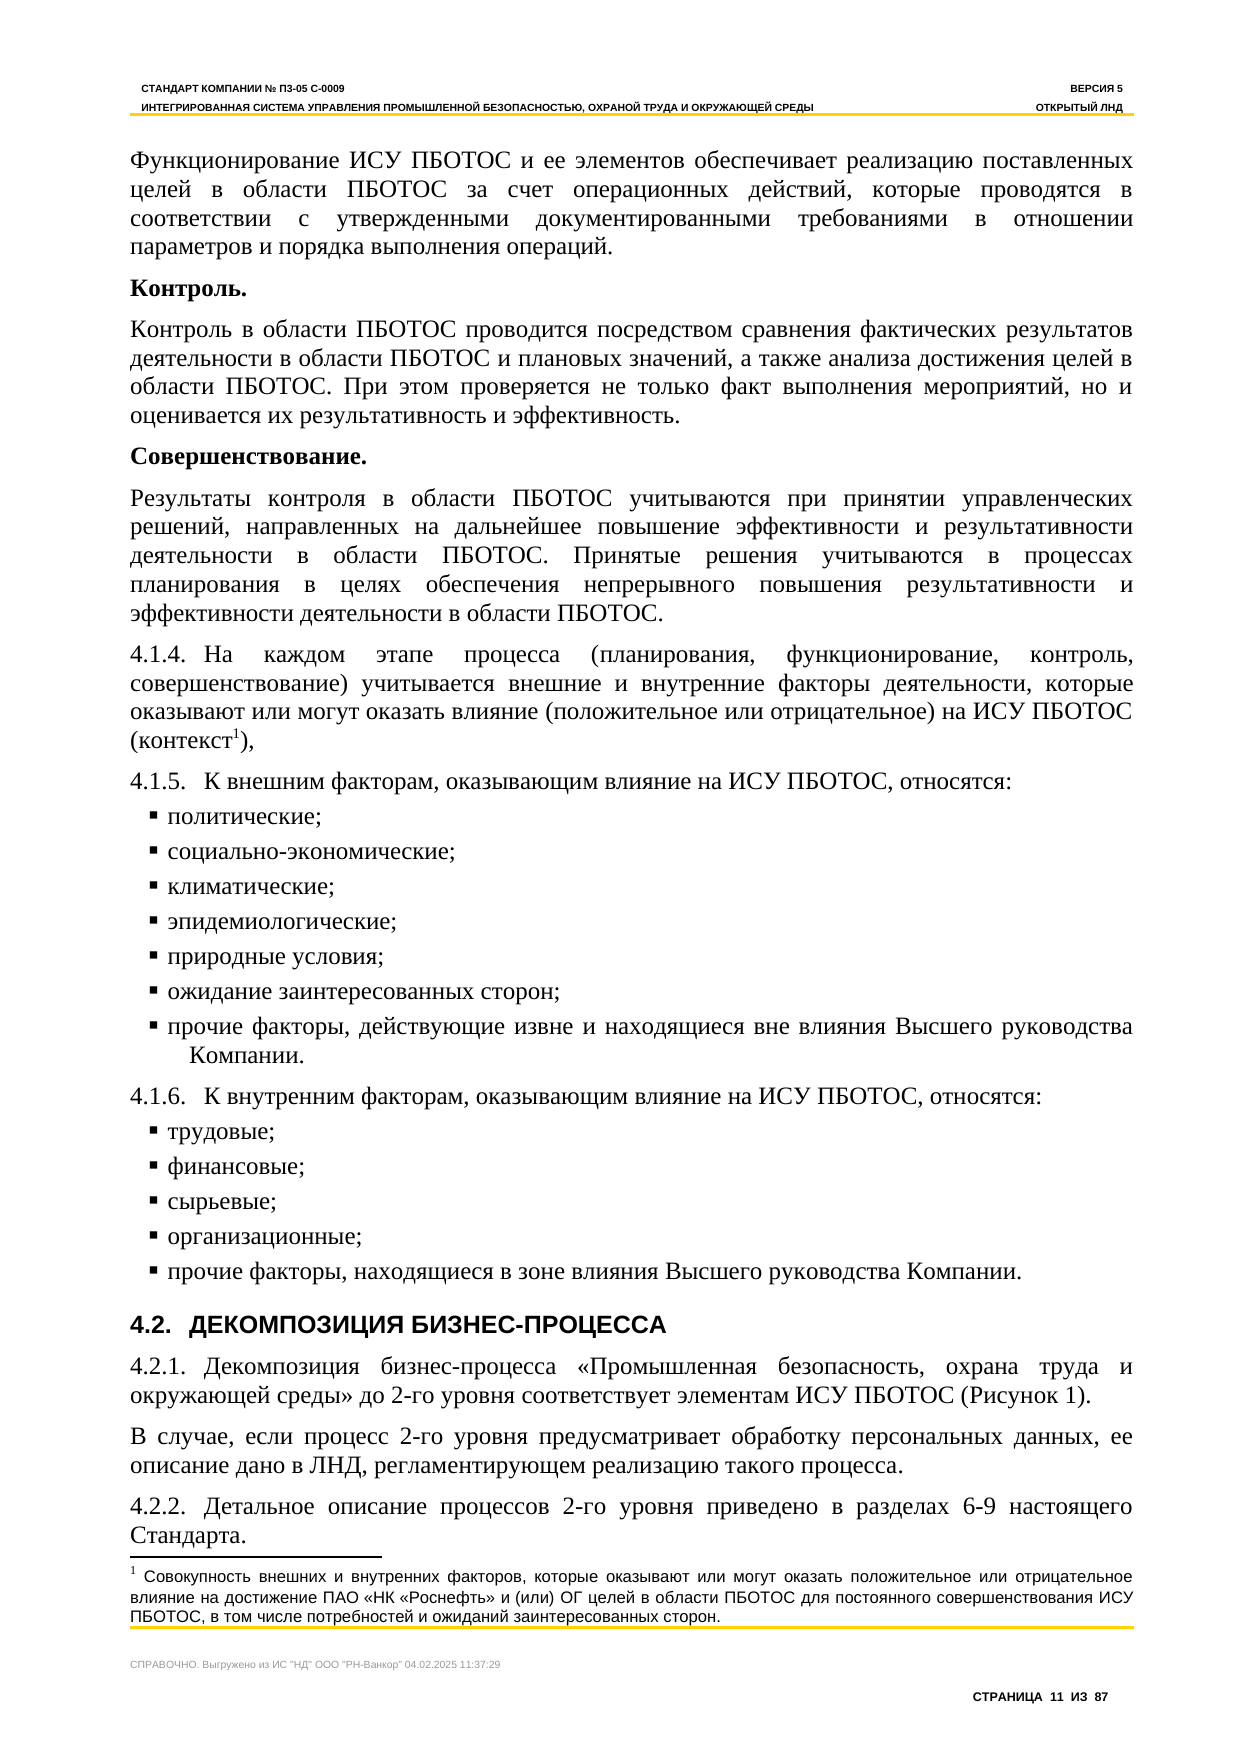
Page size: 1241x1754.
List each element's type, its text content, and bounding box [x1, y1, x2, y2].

list К внешним факторам, оказывающим влияние на ИСУ ПБОТОС, относятся: [130, 766, 1134, 795]
text Совершенствование. [130, 441, 1134, 470]
list Декомпозиция бизнес-процесса «Промышленная безопасность, охрана труда и окружающей среды» до 2-го уровня соответствует элементам ИСУ ПБОТОС (Рисунок 1). [130, 1351, 1134, 1409]
text ДЕКОМПОЗИЦИЯ БИЗНЕС-ПРОЦЕССА [130, 1310, 1134, 1339]
list сырьевые; [148, 1186, 1134, 1215]
list природные условия; [148, 941, 1134, 970]
text Контроль в области ПБОТОС проводится посредством сравнения фактических результатов деятельности в области ПБОТОС и плановых значений, а также анализа достижения целей в области ПБОТОС. При этом проверяется не только факт выполнения мероприятий, но и оценивается их результативность и эффективность. [130, 314, 1134, 429]
text Контроль. [130, 273, 1134, 301]
list Детальное описание процессов 2-го уровня приведено в разделах 6-9 настоящего Стандарта. [130, 1491, 1134, 1549]
text Функционирование ИСУ ПБОТОС и ее элементов обеспечивает реализацию поставленных целей в области ПБОТОС за счет операционных действий, которые проводятся в соответствии с утвержденными документированными требованиями в отношении параметров и порядка выполнения операций. [130, 145, 1134, 260]
list прочие факторы, действующие извне и находящиеся вне влияния Высшего руководства Компании. [148, 1011, 1134, 1069]
list эпидемиологические; [148, 906, 1134, 935]
list ожидание заинтересованных сторон; [148, 976, 1134, 1005]
list социально-экономические; [148, 836, 1134, 865]
list организационные; [148, 1221, 1134, 1250]
list прочие факторы, находящиеся в зоне влияния Высшего руководства Компании. [148, 1256, 1134, 1285]
list климатические; [148, 871, 1134, 900]
list В случае, если процесс 2-го уровня предусматривает обработку персональных данных, ее описание дано в ЛНД, регламентирующем реализацию такого процесса. [130, 1421, 1134, 1479]
list К внутренним факторам, оказывающим влияние на ИСУ ПБОТОС, относятся: [130, 1081, 1134, 1110]
list трудовые; [148, 1116, 1134, 1145]
list политические; [148, 801, 1134, 830]
list финансовые; [148, 1151, 1134, 1180]
list На каждом этапе процесса (планирования, функционирование, контроль, совершенствование) учитывается внешние и внутренние факторы деятельности, которые оказывают или могут оказать влияние (положительное или отрицательное) на ИСУ ПБОТОС (контекст), [130, 639, 1134, 754]
text Результаты контроля в области ПБОТОС учитываются при принятии управленческих решений, направленных на дальнейшее повышение эффективности и результативности деятельности в области ПБОТОС. Принятые решения учитываются в процессах планирования в целях обеспечения непрерывного повышения результативности и эффективности деятельности в области ПБОТОС. [130, 483, 1134, 626]
